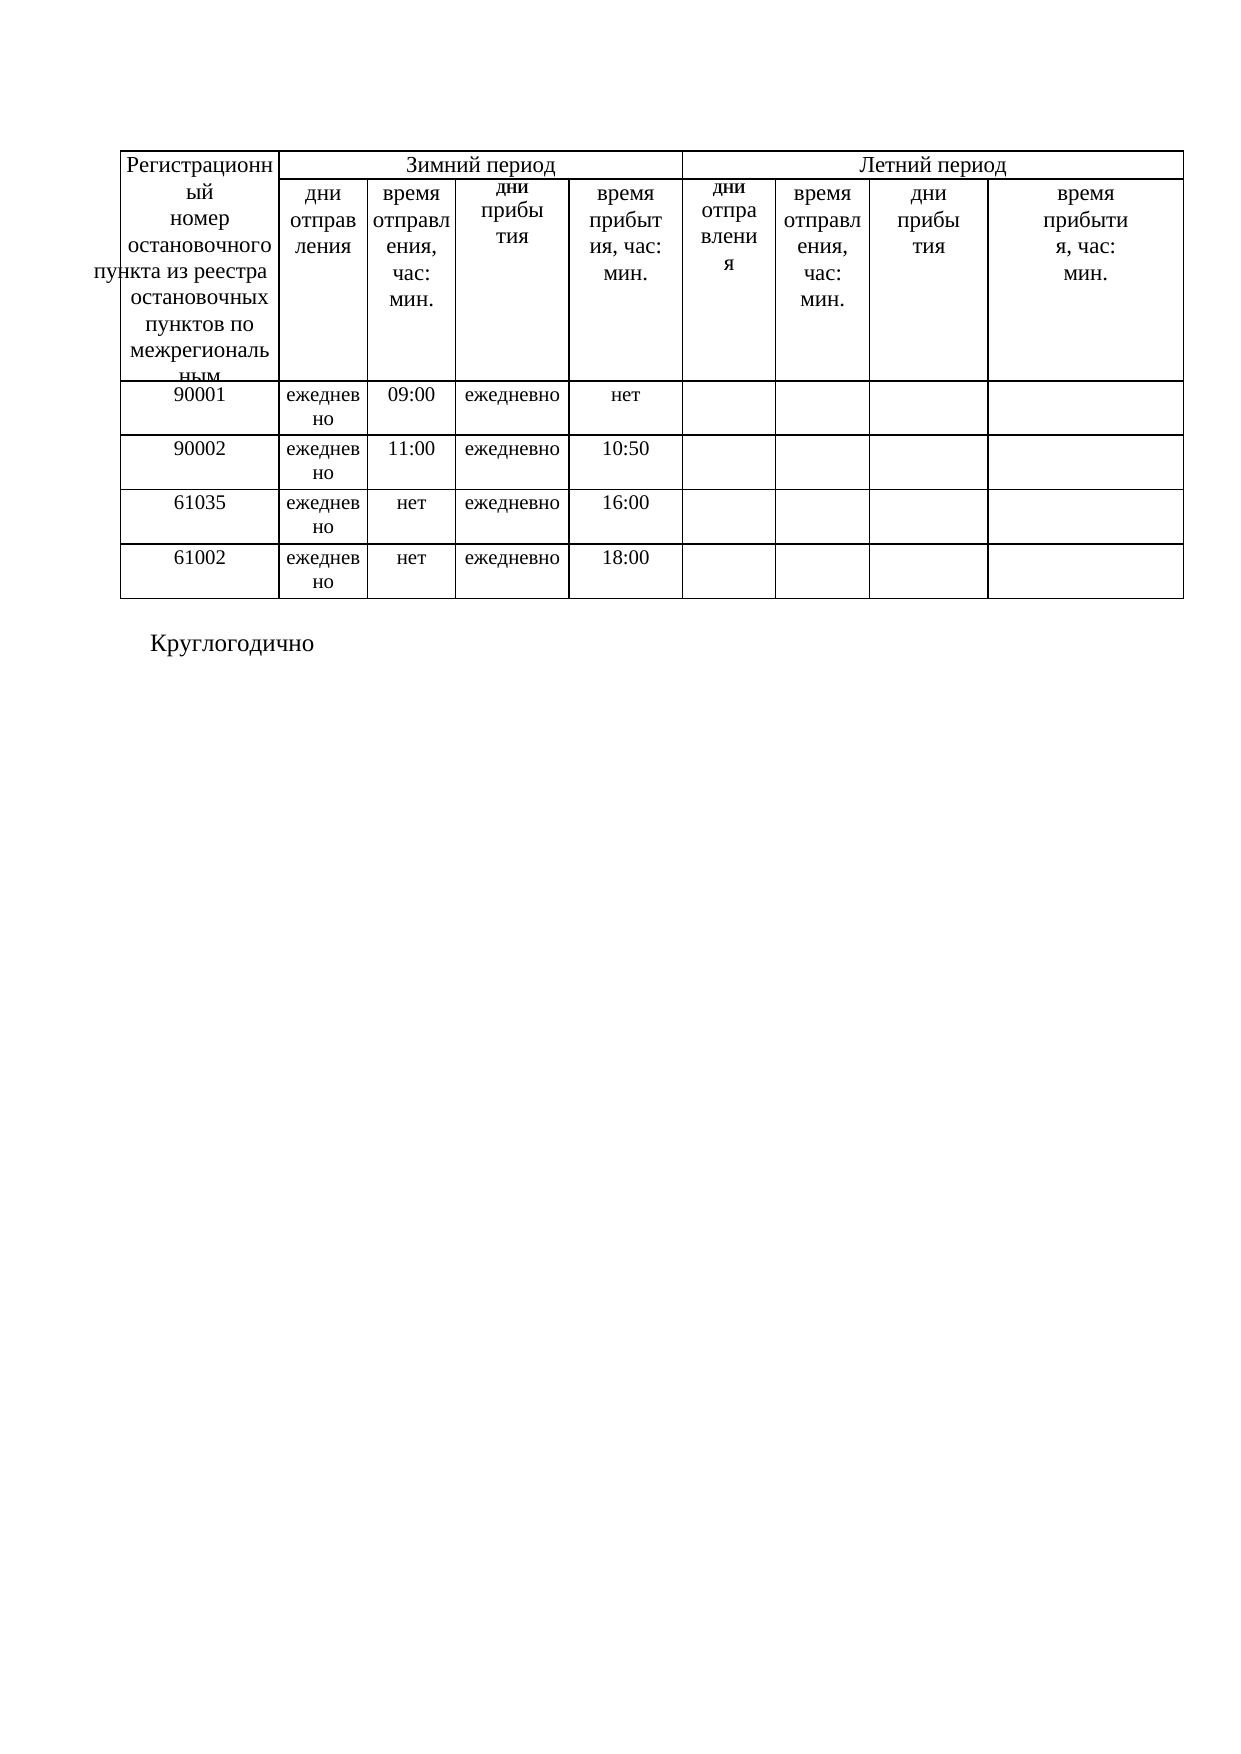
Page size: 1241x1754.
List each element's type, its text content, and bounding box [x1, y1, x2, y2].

table_cell 09:00 [368, 382, 455, 434]
table_cell [683, 382, 775, 434]
table_header Зимний период [280, 152, 682, 178]
table_header Летний период [683, 152, 1183, 178]
table_cell [870, 545, 987, 597]
table_cell 90001 [121, 382, 278, 434]
table_cell время прибыт ия, час: мин. [570, 180, 682, 380]
table_cell [870, 490, 987, 543]
table_cell ежедневно [456, 436, 568, 489]
table_cell время прибыти я, час: мин. [989, 180, 1183, 380]
table_cell [776, 382, 869, 434]
table_cell 61002 [121, 545, 278, 597]
table_cell 10:50 [570, 436, 682, 489]
table_cell 61035 [121, 490, 278, 543]
table_cell [683, 436, 775, 489]
table_cell [776, 490, 869, 543]
table_cell время отправл ения, час: мин. [776, 180, 869, 380]
table_cell [683, 490, 775, 543]
table_cell ежедневно [456, 382, 568, 434]
table_cell 18:00 [570, 545, 682, 597]
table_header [121, 152, 278, 380]
table_cell [989, 436, 1183, 489]
table_cell время отправл ения, час: мин. [368, 180, 455, 380]
text Круглогодично [150, 628, 1090, 657]
table_cell ежедневно [456, 545, 568, 597]
table_cell 16:00 [570, 490, 682, 543]
table_cell [870, 436, 987, 489]
table_cell нет [368, 490, 455, 543]
table_cell дни отправ ления [280, 180, 367, 380]
table_cell [870, 382, 987, 434]
table_cell [683, 545, 775, 597]
table_cell нет [570, 382, 682, 434]
table_cell 11:00 [368, 436, 455, 489]
table_cell нет [368, 545, 455, 597]
table_cell [989, 545, 1183, 597]
table_cell [776, 436, 869, 489]
table_cell ежедневно [456, 490, 568, 543]
table_cell ежедневно [280, 436, 367, 489]
table_cell ДНИ отпра влени я [683, 180, 775, 380]
table_cell ежедневно [280, 490, 367, 543]
table_cell дни прибы тия [870, 180, 987, 380]
table_cell 90002 [121, 436, 278, 489]
table_cell [989, 382, 1183, 434]
table_cell [776, 545, 869, 597]
table_cell ежедневно [280, 382, 367, 434]
table_cell ежедневно [280, 545, 367, 597]
table_cell ДНИ прибы тия [456, 180, 568, 380]
table_cell [989, 490, 1183, 543]
